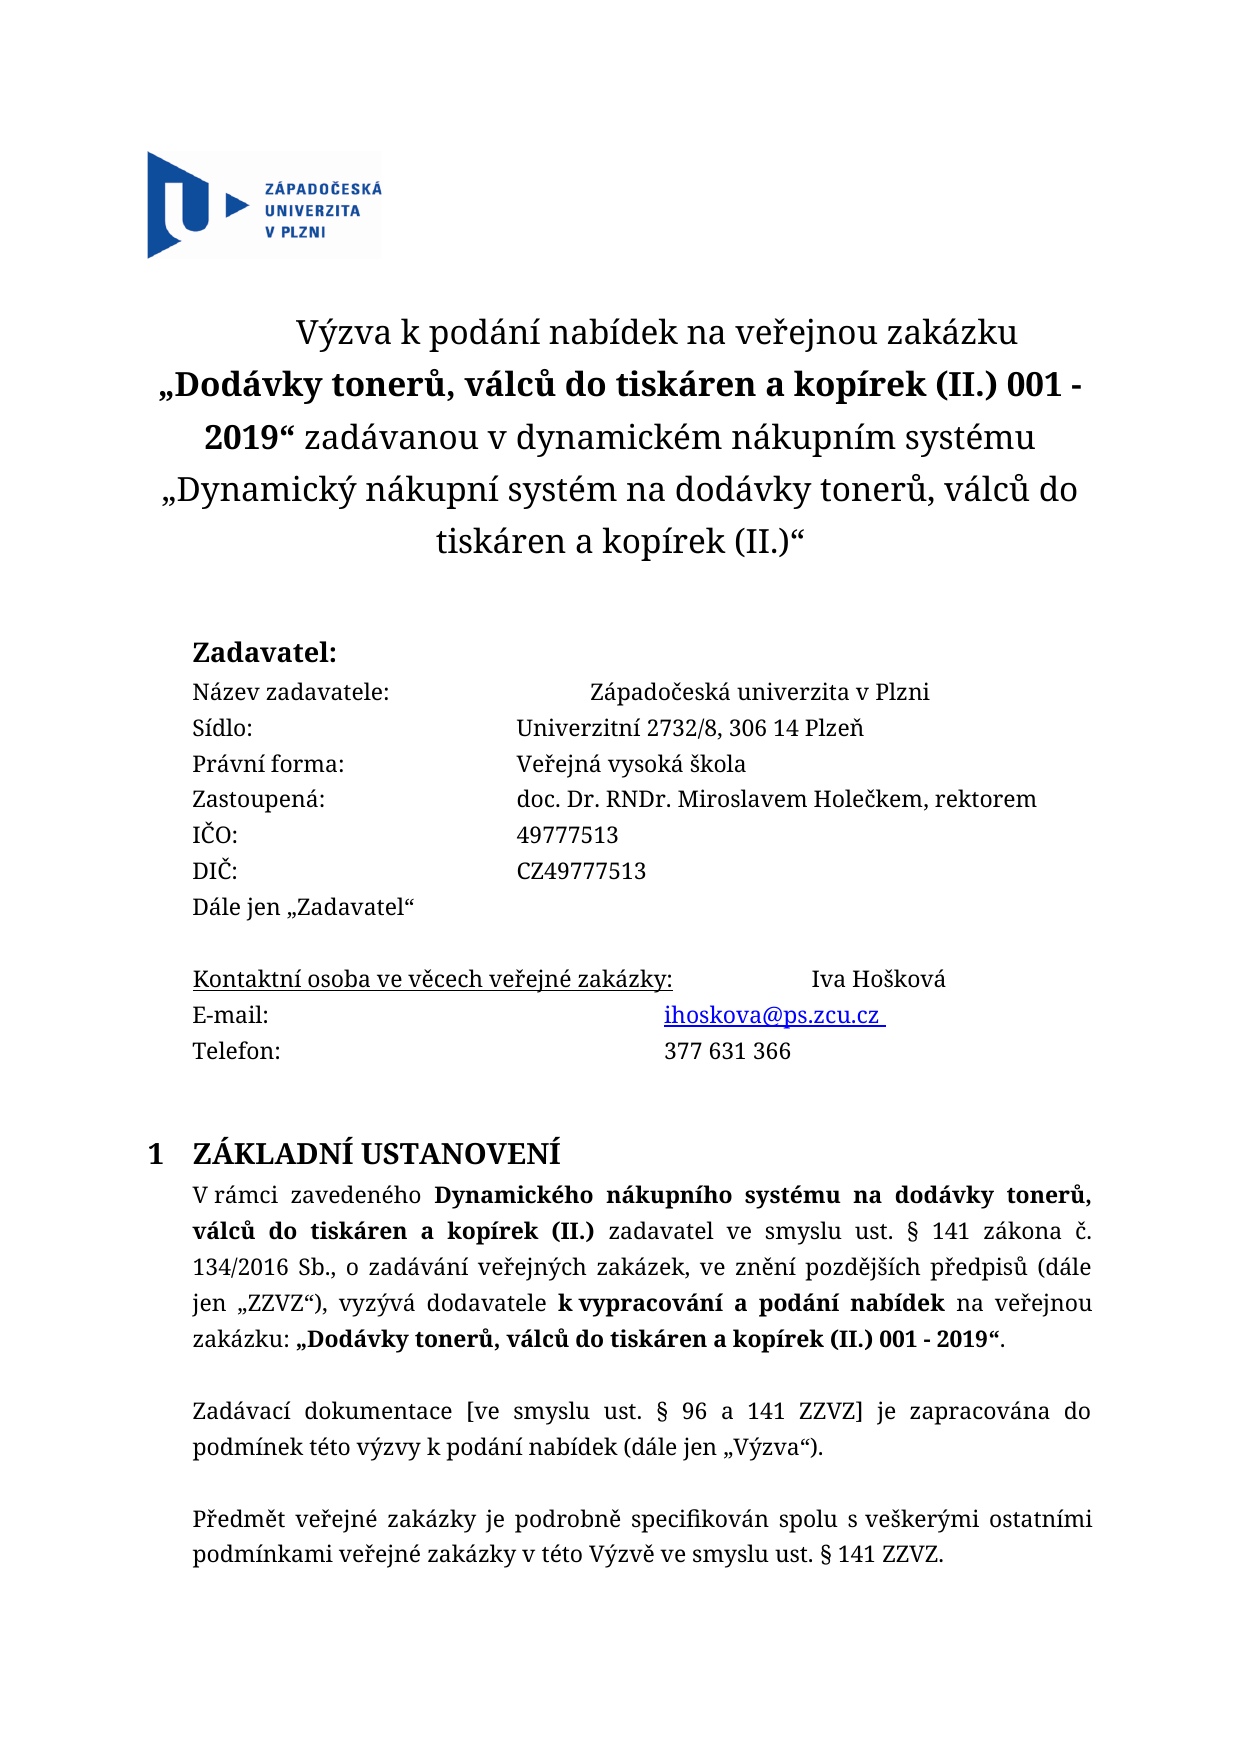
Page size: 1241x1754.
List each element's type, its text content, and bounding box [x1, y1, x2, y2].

text Předmět veřejné zakázky je podrobně specifikován spolu s veškerými ostatními podmínkami veřejné zakázky v této Výzvě ve smyslu ust. § 141 ZZVZ. [192, 1502, 1093, 1570]
text Telefon: 377 631 366 [148, 1035, 1093, 1066]
text Právní forma: Veřejná vysoká škola [148, 747, 1093, 779]
text Zadávací dokumentace [ve smyslu ust. § 96 a 141 ZZVZ] je zapracována do podmínek této výzvy k podání nabídek (dále jen „Výzva“). [192, 1395, 1093, 1462]
text Kontaktní osoba ve věcech veřejné zakázky: Iva Hošková [148, 963, 1093, 994]
text Zadavatel: [192, 633, 1093, 670]
subtitle ZÁKLADNÍ USTANOVENÍ [148, 1133, 1093, 1173]
text Výzva k podání nabídek na veřejnou zakázku „Dodávky tonerů, válců do tiskáren a kopírek (II.) 001 - 2019“ zadávanou v dynamickém nákupním systému „Dynamický nákupní systém na dodávky tonerů, válců do tiskáren a kopírek (II.)“ [148, 309, 1093, 563]
text Dále jen „Zadavatel“ [148, 891, 1093, 922]
text Sídlo: Univerzitní 2732/8, 306 14 Plzeň [148, 712, 1093, 743]
text IČO: 49777513 [148, 819, 1093, 851]
text Název zadavatele: Západočeská univerzita v Plzni [148, 676, 1093, 707]
text V rámci zavedeného Dynamického nákupního systému na dodávky tonerů, válců do tiskáren a kopírek (II.) zadavatel ve smyslu ust. § 141 zákona č. 134/2016 Sb., o zadávání veřejných zakázek, ve znění pozdějších předpisů (dále jen „ZZVZ“), vyzývá dodavatele k vypracování a podání nabídek na veřejnou zakázku: „Dodávky tonerů, válců do tiskáren a kopírek (II.) 001 - 2019“. [192, 1179, 1093, 1354]
text DIČ: CZ49777513 [148, 855, 1093, 887]
text E-mail: ihoskova@ps.zcu.cz [148, 999, 1093, 1030]
text Zastoupená: doc. Dr. RNDr. Miroslavem Holečkem, rektorem [192, 783, 1093, 815]
picture [147, 151, 382, 259]
